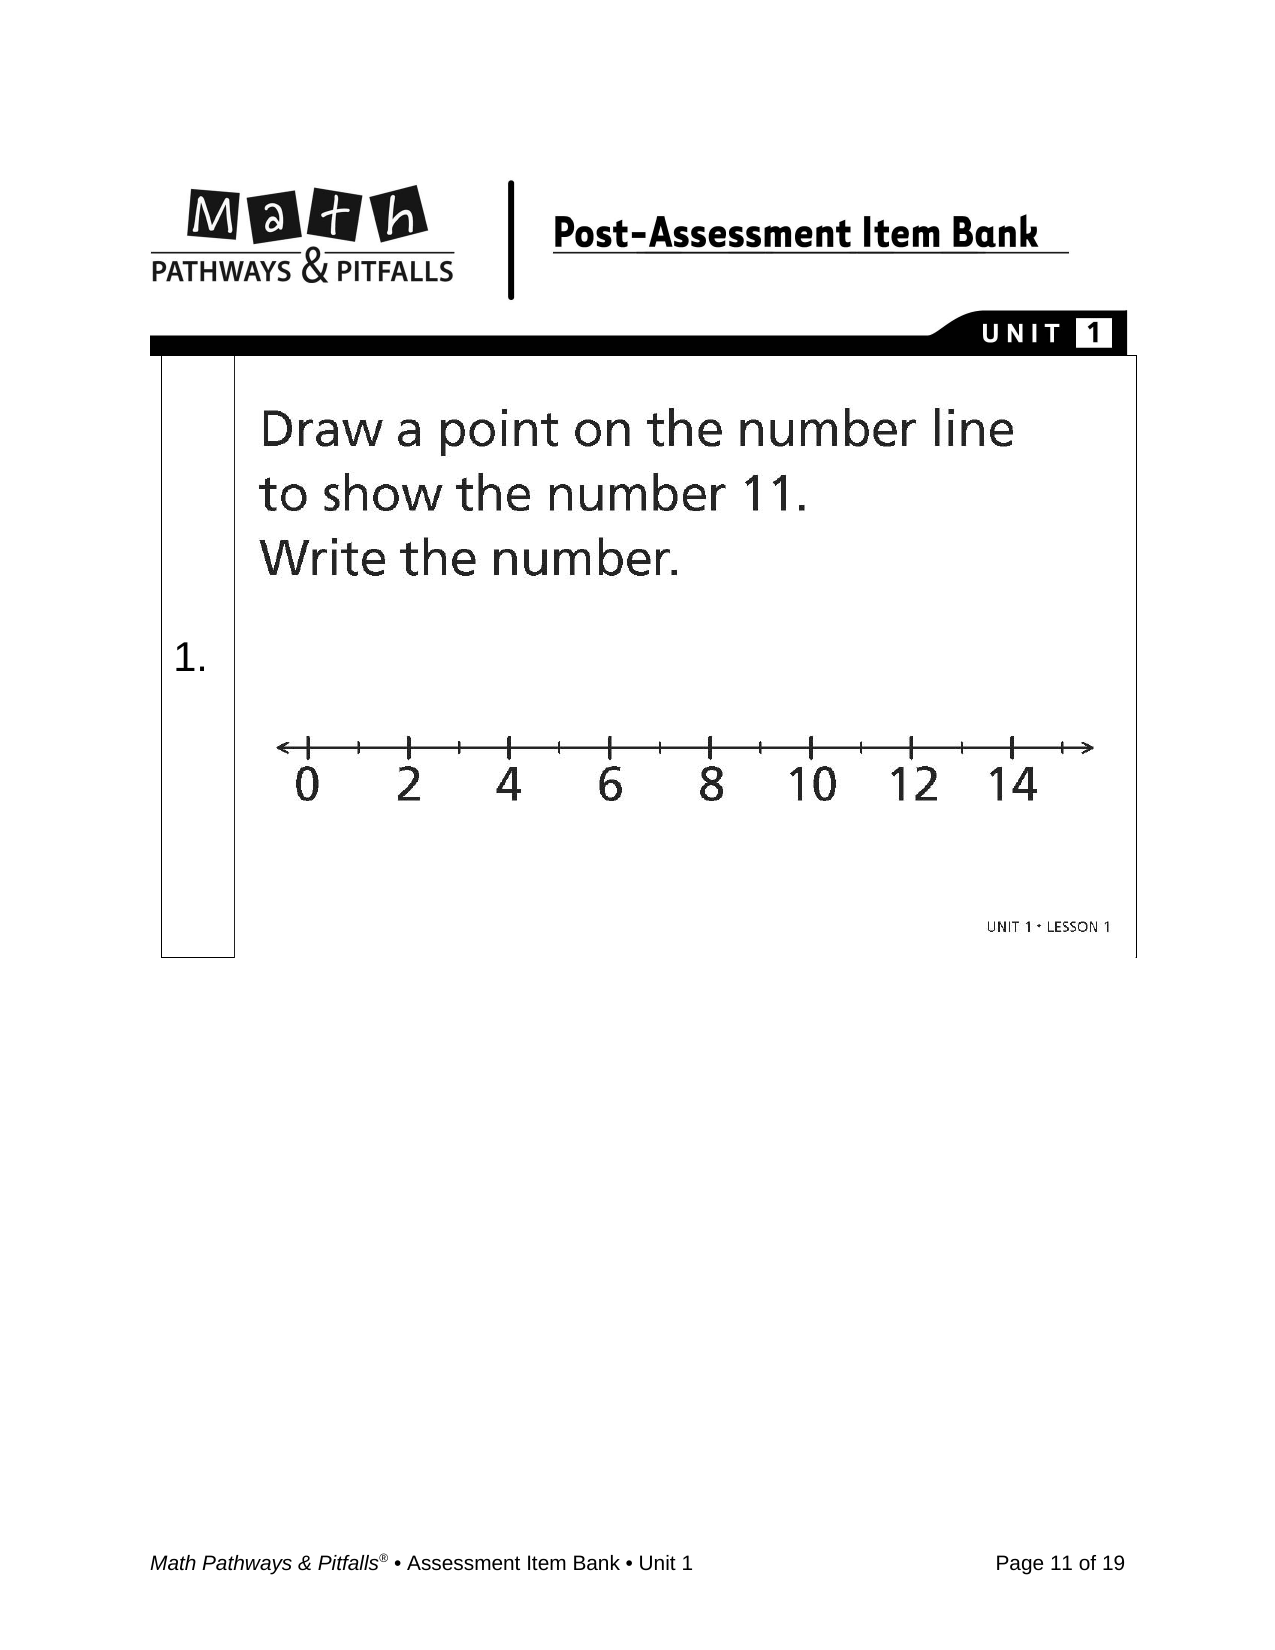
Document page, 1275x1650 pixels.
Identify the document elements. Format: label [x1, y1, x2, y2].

picture [234, 356, 1136, 958]
picture [150, 150, 1128, 356]
table_header [162, 356, 234, 957]
